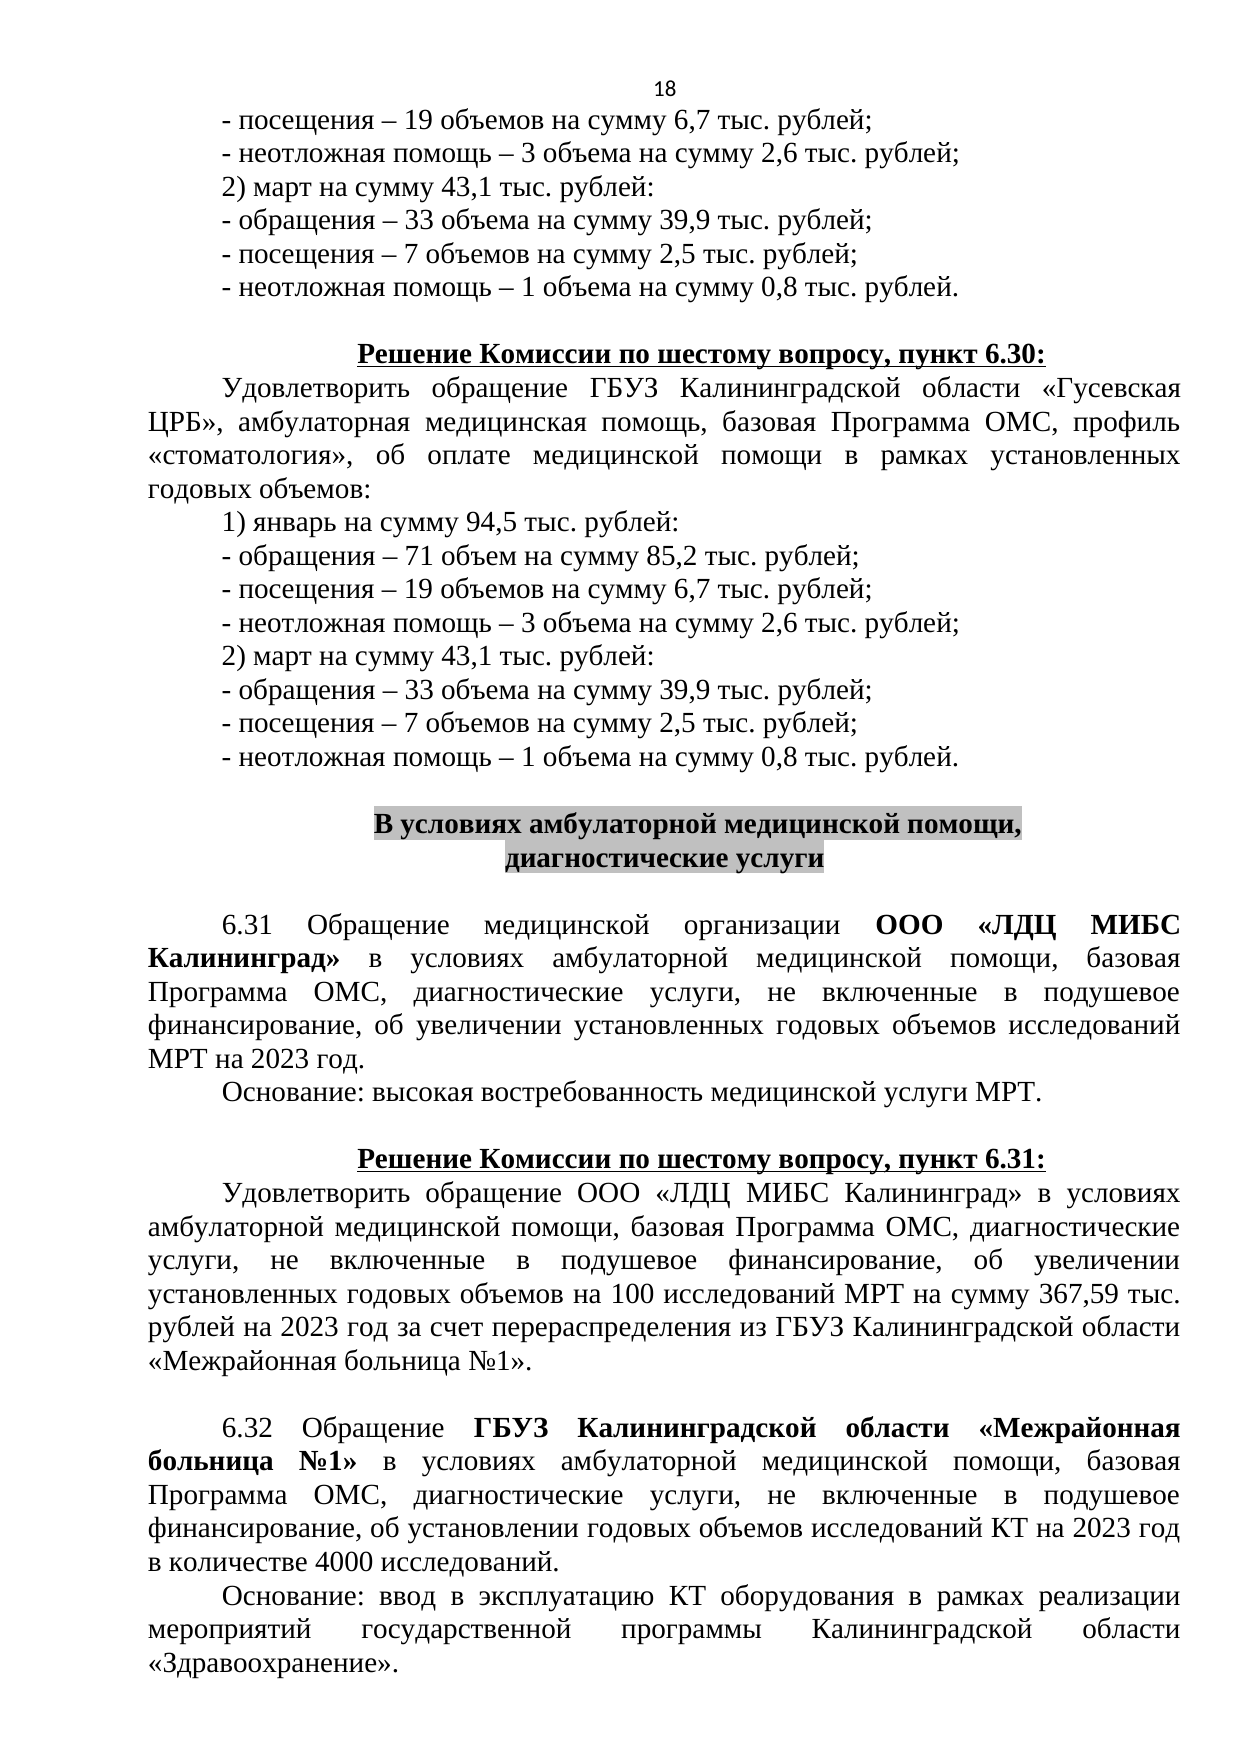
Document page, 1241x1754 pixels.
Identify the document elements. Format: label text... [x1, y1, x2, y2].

text - посещения – 7 объемов на сумму 2,5 тыс. рублей; [148, 236, 1181, 269]
text - посещения – 7 объемов на сумму 2,5 тыс. рублей; [148, 706, 1181, 739]
text Решение Комиссии по шестому вопросу, пункт 6.30: [148, 337, 1181, 370]
text Удовлетворить обращение ООО «ЛДЦ МИБС Калининград» в условиях амбулаторной медицинской помощи, базовая Программа ОМС, диагностические услуги, не включенные в подушевое финансирование, об увеличении установленных годовых объемов на 100 исследований МРТ на сумму 367,59 тыс. рублей на 2023 год за счет перераспределения из ГБУЗ Калининградской области «Межрайонная больница №1». [148, 1175, 1181, 1376]
text 1) январь на сумму 94,5 тыс. рублей: [148, 504, 1181, 538]
text В условиях амбулаторной медицинской помощи, диагностические услуги [148, 806, 505, 873]
text 6.32 Обращение ГБУЗ Калининградской области «Межрайонная больница №1» в условиях амбулаторной медицинской помощи, базовая Программа ОМС, диагностические услуги, не включенные в подушевое финансирование, об установлении годовых объемов исследований КТ на 2023 год в количестве 4000 исследований. [148, 1410, 1181, 1578]
text 2) март на сумму 43,1 тыс. рублей: [148, 169, 1181, 202]
text 2) март на сумму 43,1 тыс. рублей: [148, 638, 1181, 672]
text - неотложная помощь – 1 объема на сумму 0,8 тыс. рублей. [148, 269, 1181, 303]
text Решение Комиссии по шестому вопросу, пункт 6.31: [148, 1142, 1181, 1175]
text - неотложная помощь – 3 объема на сумму 2,6 тыс. рублей; [148, 605, 1181, 638]
text - посещения – 19 объемов на сумму 6,7 тыс. рублей; [148, 571, 1181, 605]
text 6.31 Обращение медицинской организации ООО «ЛДЦ МИБС Калининград» в условиях амбулаторной медицинской помощи, базовая Программа ОМС, диагностические услуги, не включенные в подушевое финансирование, об увеличении установленных годовых объемов исследований МРТ на 2023 год. [148, 907, 1181, 1074]
text - обращения – 33 объема на сумму 39,9 тыс. рублей; [148, 672, 1181, 706]
text - обращения – 33 объема на сумму 39,9 тыс. рублей; [148, 202, 1181, 236]
text В условиях амбулаторной медицинской помощи, диагностические услуги [824, 806, 1181, 873]
text - обращения – 71 объем на сумму 85,2 тыс. рублей; [148, 538, 1181, 571]
text Основание: высокая востребованность медицинской услуги МРТ. [148, 1074, 1181, 1108]
text - неотложная помощь – 3 объема на сумму 2,6 тыс. рублей; [148, 135, 1181, 169]
text Удовлетворить обращение ГБУЗ Калининградской области «Гусевская ЦРБ», амбулаторная медицинская помощь, базовая Программа ОМС, профиль «стоматология», об оплате медицинской помощи в рамках установленных годовых объемов: [148, 370, 1181, 504]
text Основание: ввод в эксплуатацию КТ оборудования в рамках реализации мероприятий государственной программы Калининградской области «Здравоохранение». [148, 1578, 1181, 1678]
text - неотложная помощь – 1 объема на сумму 0,8 тыс. рублей. [148, 739, 1181, 773]
text - посещения – 19 объемов на сумму 6,7 тыс. рублей; [148, 102, 1181, 135]
